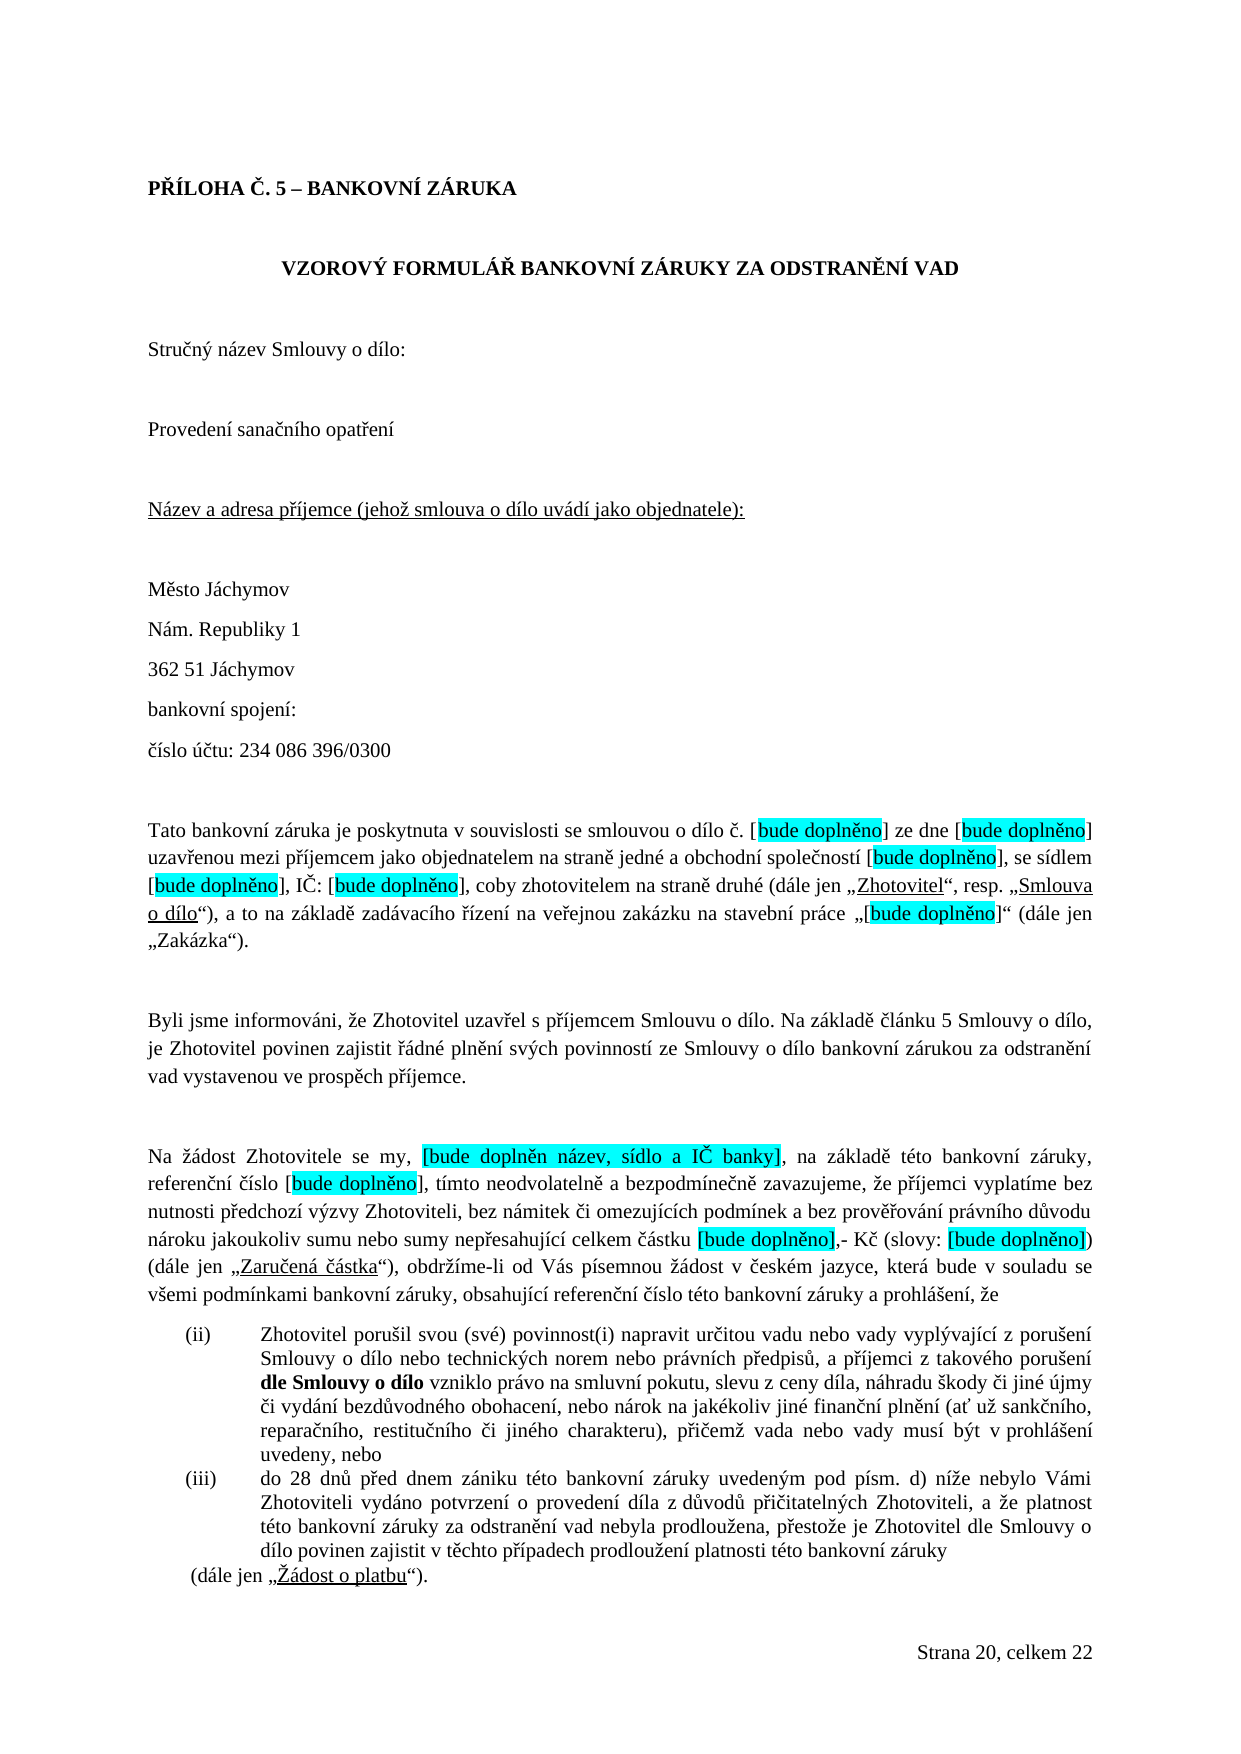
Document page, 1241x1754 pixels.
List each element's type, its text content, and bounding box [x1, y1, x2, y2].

text číslo účtu: 234 086 396/0300 [148, 737, 1093, 762]
text VZOROVÝ FORMULÁŘ BANKOVNÍ ZÁRUKY ZA ODSTRANĚNÍ VAD [148, 256, 1093, 280]
text (dále jen „Žádost o platbu“). [185, 1562, 1093, 1587]
list do 28 dnů před dnem zániku této bankovní záruky uvedeným pod písm. d) níže nebylo Vámi Zhotoviteli vydáno potvrzení o provedení díla z důvodů přičitatelných Zhotoviteli, a že platnost této bankovní záruky za odstranění vad nebyla prodloužena, přestože je Zhotovitel dle Smlouvy o dílo povinen zajistit v těchto případech prodloužení platnosti této bankovní záruky [185, 1466, 1093, 1562]
text Nám. Republiky 1 [148, 617, 1093, 641]
text Tato bankovní záruka je poskytnuta v souvislosti se smlouvou o dílo č. [bude doplněno] ze dne [bude doplněno] uzavřenou mezi příjemcem jako objednatelem na straně jedné a obchodní společností [bude doplněno], se sídlem [bude doplněno], IČ: [bude doplněno], coby zhotovitelem na straně druhé (dále jen „Zhotovitel“, resp. „Smlouva o dílo“), a to na základě zadávacího řízení na veřejnou zakázku na stavební práce „[bude doplněno]“ (dále jen „Zakázka“). [148, 818, 1093, 952]
list Zhotovitel porušil svou (své) povinnost(i) napravit určitou vadu nebo vady vyplývající z porušení Smlouvy o dílo nebo technických norem nebo právních předpisů, a příjemci z takového porušení dle Smlouvy o dílo vzniklo právo na smluvní pokutu, slevu z ceny díla, náhradu škody či jiné újmy či vydání bezdůvodného obohacení, nebo nárok na jakékoliv jiné finanční plnění (ať už sankčního, reparačního, restitučního či jiného charakteru), přičemž vada nebo vady musí být v prohlášení uvedeny, nebo [185, 1322, 1093, 1466]
text Město Jáchymov [148, 577, 1093, 601]
text PŘÍLOHA Č. 5 – BANKOVNÍ ZÁRUKA [148, 176, 1093, 200]
text Název a adresa příjemce (jehož smlouva o dílo uvádí jako objednatele): [148, 497, 1093, 521]
text Na žádost Zhotovitele se my, [bude doplněn název, sídlo a IČ banky], na základě této bankovní záruky, referenční číslo [bude doplněno], tímto neodvolatelně a bezpodmínečně zavazujeme, že příjemci vyplatíme bez nutnosti předchozí výzvy Zhotoviteli, bez námitek či omezujících podmínek a bez prověřování právního důvodu nároku jakoukoliv sumu nebo sumy nepřesahující celkem částku [bude doplněno],- Kč (slovy: [bude doplněno]) (dále jen „Zaručená částka“), obdržíme-li od Vás písemnou žádost v českém jazyce, která bude v souladu se všemi podmínkami bankovní záruky, obsahující referenční číslo této bankovní záruky a prohlášení, že [148, 1144, 1093, 1306]
text Byli jsme informováni, že Zhotovitel uzavřel s příjemcem Smlouvu o dílo. Na základě článku 5 Smlouvy o dílo, je Zhotovitel povinen zajistit řádné plnění svých povinností ze Smlouvy o dílo bankovní zárukou za odstranění vad vystavenou ve prospěch příjemce. [148, 1008, 1093, 1088]
text bankovní spojení: [148, 697, 1093, 721]
text Provedení sanačního opatření [148, 417, 1093, 441]
text Stručný název Smlouvy o dílo: [148, 336, 1093, 361]
text 362 51 Jáchymov [148, 657, 1093, 681]
